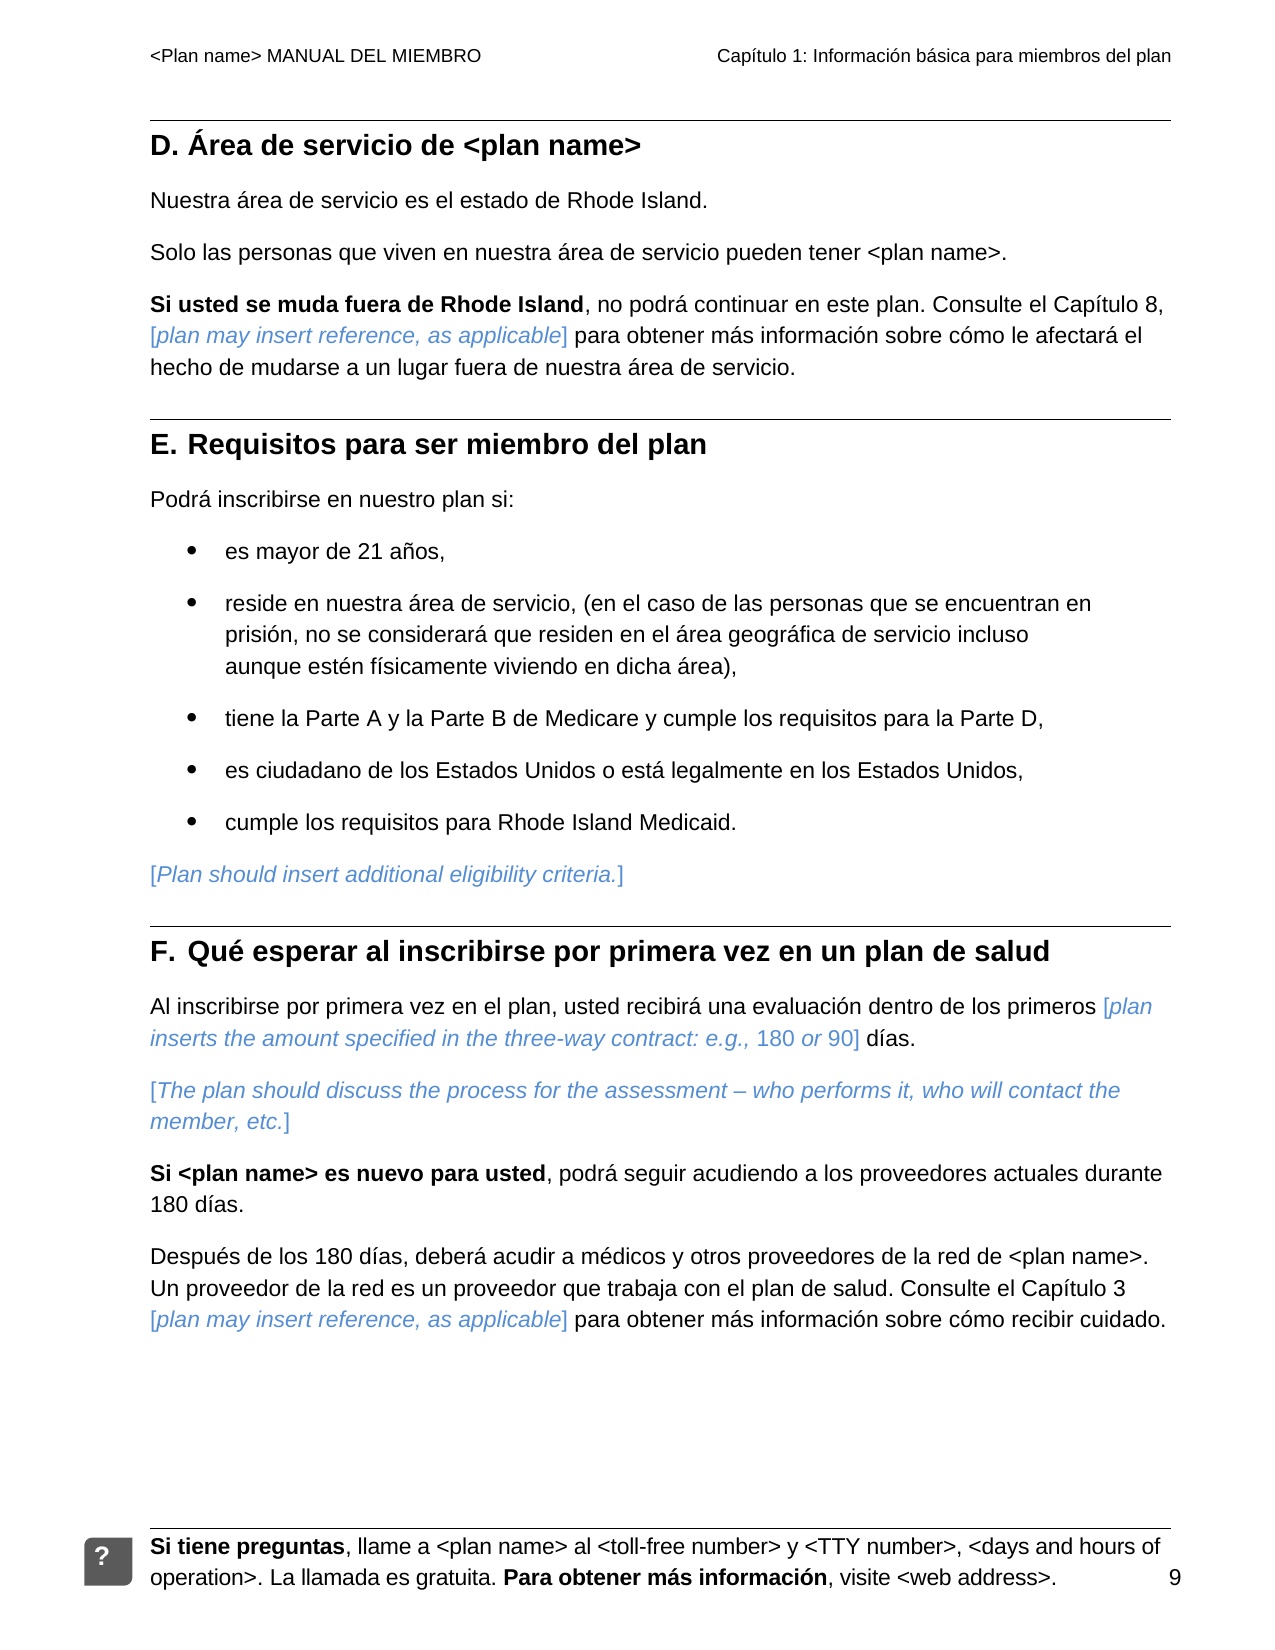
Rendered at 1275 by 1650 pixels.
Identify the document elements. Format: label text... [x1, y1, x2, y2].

text Al inscribirse por primera vez en el plan, usted recibirá una evaluación dentro de los primeros [plan inserts the amount specified in the three-way contract: e.g., 180 or 90] días. [150, 990, 1171, 1052]
list reside en nuestra área de servicio, (en el caso de las personas que se encuentran en prisión, no se considerará que residen en el área geográfica de servicio incluso aunque estén físicamente viviendo en dicha área), [187, 587, 1096, 680]
text Si <plan name> es nuevo para usted, podrá seguir acudiendo a los proveedores actuales durante 180 días. [150, 1156, 1171, 1219]
text Nuestra área de servicio es el estado de Rhode Island. [150, 183, 1171, 215]
text [Plan should insert additional eligibility criteria.] [150, 857, 1171, 889]
subtitle Qué esperar al inscribirse por primera vez en un plan de salud [150, 927, 1171, 969]
subtitle Requisitos para ser miembro del plan [150, 420, 1171, 462]
text Podrá inscribirse en nuestro plan si: [150, 482, 1171, 514]
list cumple los requisitos para Rhode Island Medicaid. [187, 805, 1096, 837]
subtitle Área de servicio de <plan name> [150, 121, 1171, 163]
text Después de los 180 días, deberá acudir a médicos y otros proveedores de la red de <plan name>. Un proveedor de la red es un proveedor que trabaja con el plan de salud. Consulte el Capítulo 3 [plan may insert reference, as applicable] para obtener más información sobre cómo recibir cuidado. [150, 1240, 1171, 1333]
list es mayor de 21 años, [187, 534, 1096, 566]
text [The plan should discuss the process for the assessment – who performs it, who will contact the member, etc.] [150, 1073, 1171, 1136]
text Si usted se muda fuera de Rhode Island, no podrá continuar en este plan. Consulte el Capítulo 8, [plan may insert reference, as applicable] para obtener más información sobre cómo le afectará el hecho de mudarse a un lugar fuera de nuestra área de servicio. [150, 288, 1171, 381]
list tiene la Parte A y la Parte B de Medicare y cumple los requisitos para la Parte D, [187, 701, 1096, 732]
text Solo las personas que viven en nuestra área de servicio pueden tener <plan name>. [150, 236, 1171, 267]
list es ciudadano de los Estados Unidos o está legalmente en los Estados Unidos, [187, 753, 1096, 784]
